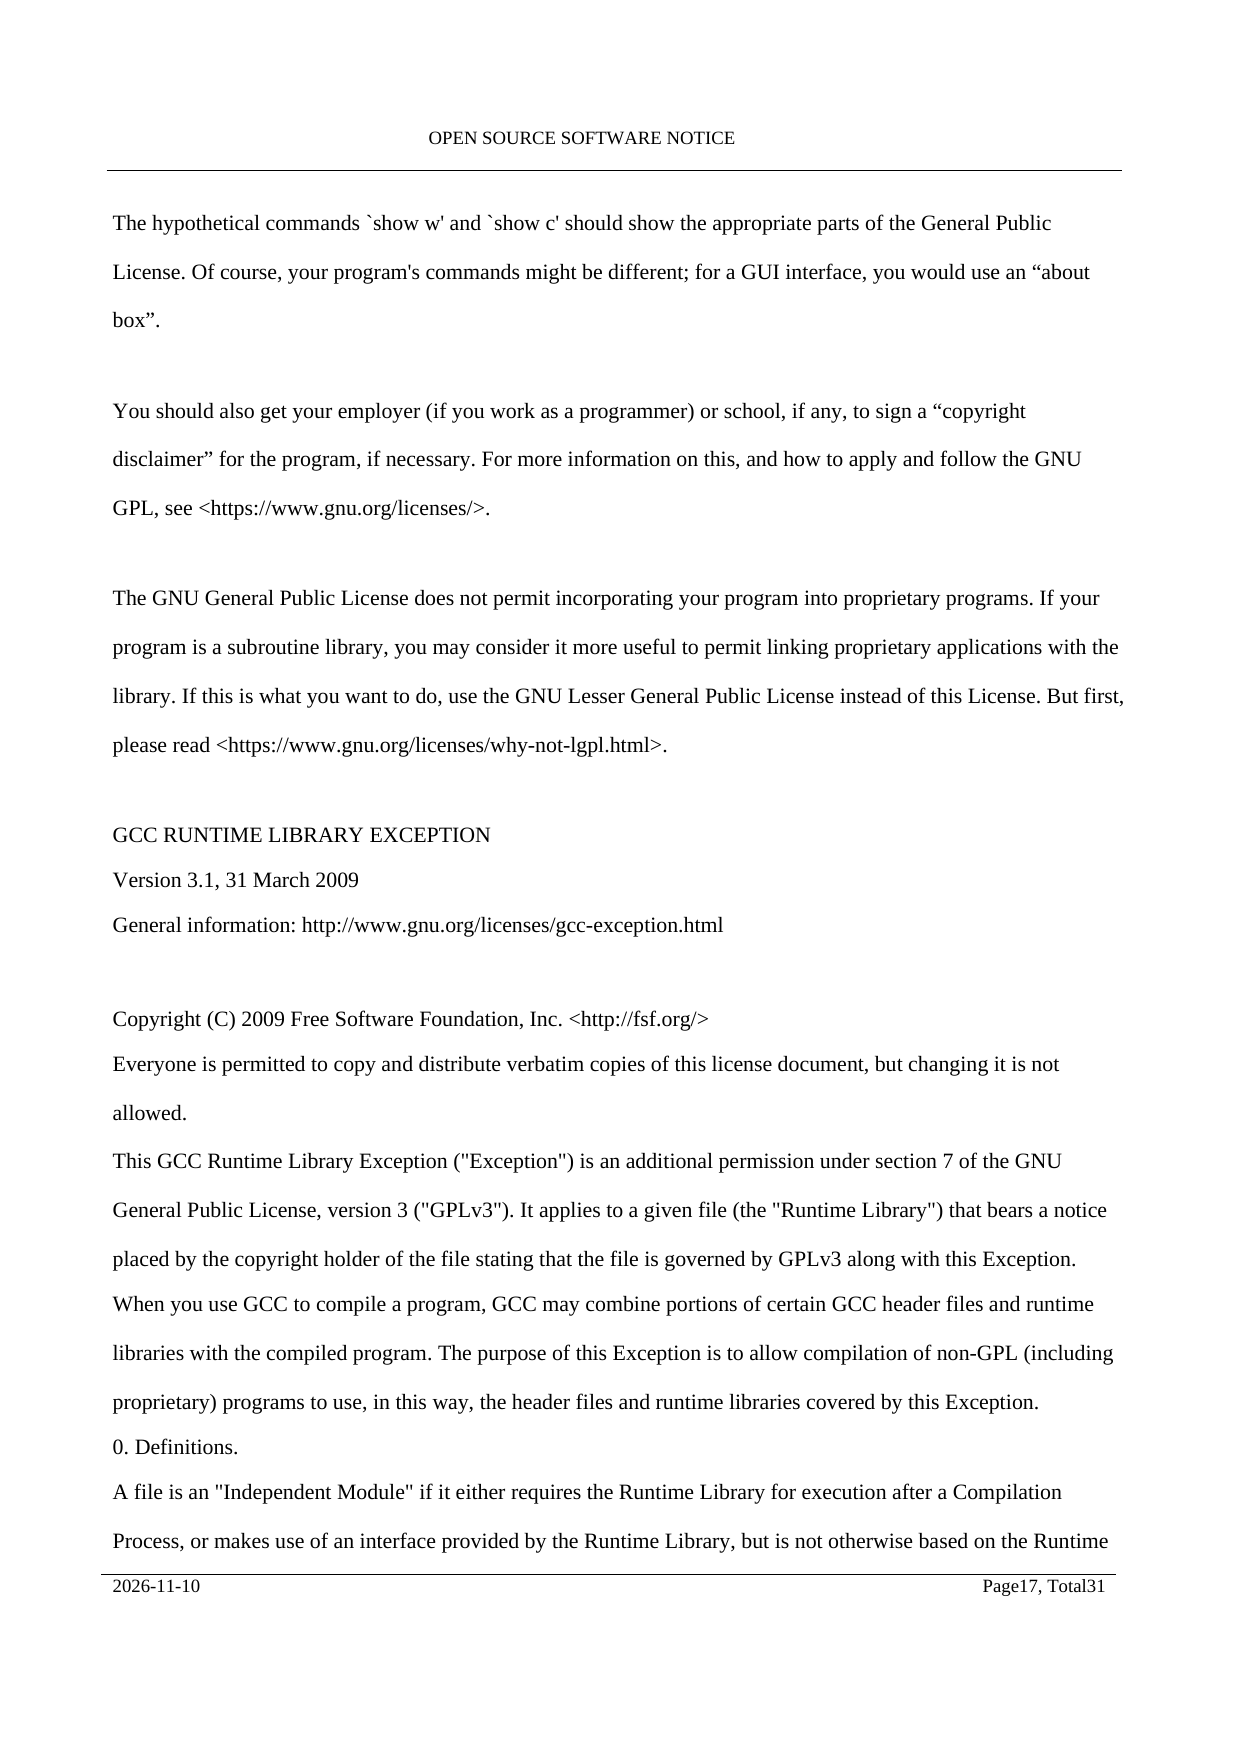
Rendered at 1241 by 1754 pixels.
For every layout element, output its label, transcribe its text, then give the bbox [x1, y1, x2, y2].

text When you use GCC to compile a program, GCC may combine portions of certain GCC header files and runtime libraries with the compiled program. The purpose of this Exception is to allow compilation of non-GPL (including proprietary) programs to use, in this way, the header files and runtime libraries covered by this Exception. [112, 1287, 1128, 1417]
text GCC RUNTIME LIBRARY EXCEPTION [112, 818, 1128, 851]
text Version 3.1, 31 March 2009 [112, 863, 1128, 896]
text Copyright (C) 2009 Free Software Foundation, Inc. <http://fsf.org/> [112, 953, 1128, 1035]
text The hypothetical commands `show w' and `show c' should show the appropriate parts of the General Public License. Of course, your program's commands might be different; for a GUI interface, you would use an “about box”. [112, 206, 1128, 336]
text Everyone is permitted to copy and distribute verbatim copies of this license document, but changing it is not allowed. This GCC Runtime Library Exception ("Exception") is an additional permission under section 7 of the GNU General Public License, version 3 ("GPLv3"). It applies to a given file (the "Runtime Library") that bears a notice placed by the copyright holder of the file stating that the file is governed by GPLv3 along with this Exception. [112, 1047, 1128, 1275]
text The GNU General Public License does not permit incorporating your program into proprietary programs. If your program is a subroutine library, you may consider it more useful to permit linking proprietary applications with the library. If this is what you want to do, use the GNU Lesser General Public License instead of this License. But first, please read <https://www.gnu.org/licenses/why-not-lgpl.html>. [112, 582, 1128, 761]
text You should also get your employer (if you work as a programmer) or school, if any, to sign a “copyright disclaimer” for the program, if necessary. For more information on this, and how to apply and follow the GNU GPL, see <https://www.gnu.org/licenses/>. [112, 394, 1128, 524]
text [112, 1475, 1128, 1556]
text 0. Definitions. [112, 1430, 1128, 1463]
text General information: http://www.gnu.org/licenses/gcc-exception.html [112, 908, 1128, 941]
